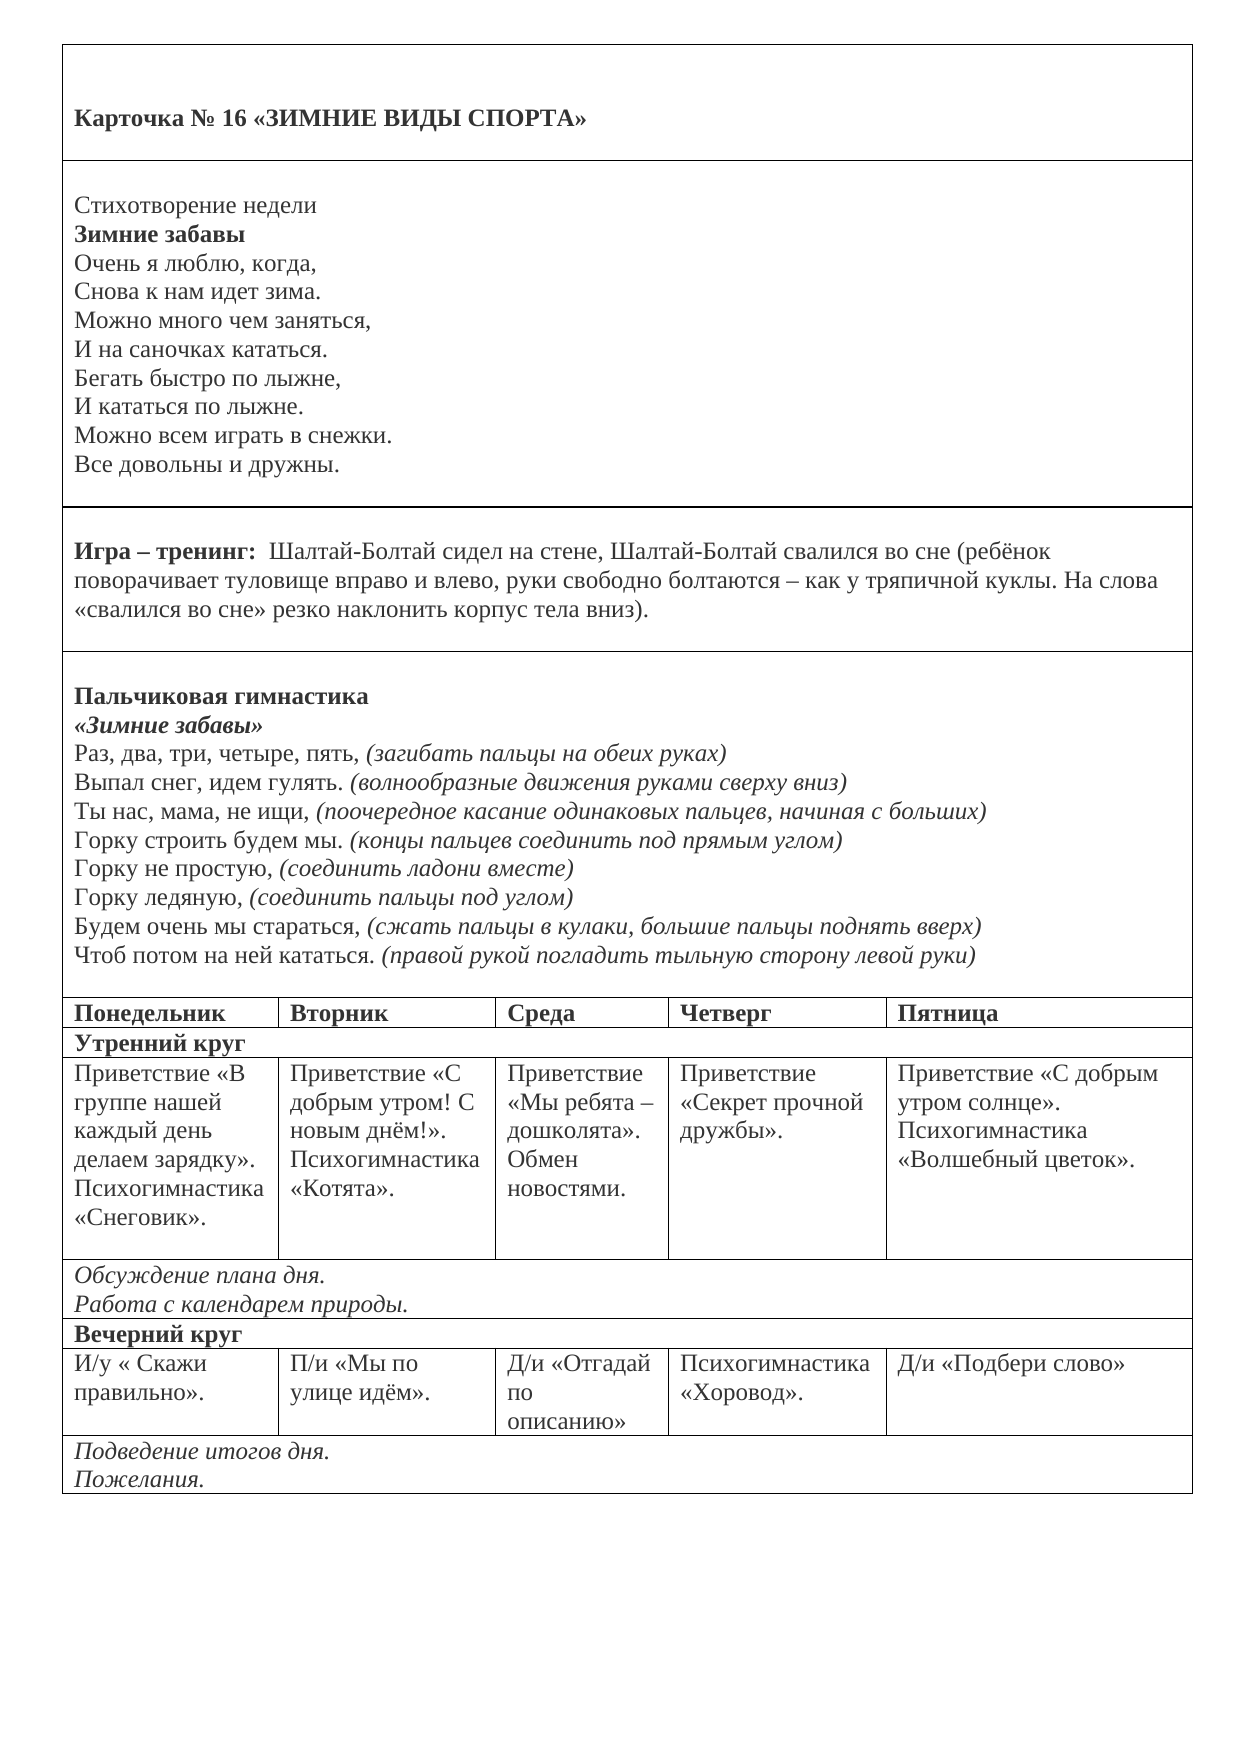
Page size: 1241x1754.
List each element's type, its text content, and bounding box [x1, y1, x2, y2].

table_cell Пятница [887, 998, 1192, 1027]
table_cell Приветствие «С добрым утром! С новым днём!». Психогимнастика «Котята». [279, 1058, 495, 1259]
table_cell Приветствие «С добрым утром солнце». Психогимнастика «Волшебный цветок». [887, 1058, 1192, 1259]
table_cell Стихотворение недели Зимние забавы Очень я люблю, когда, Снова к нам идет зима. Можно много чем заняться, И на саночках кататься. Бегать быстро по лыжне, И кататься по лыжне. Можно всем играть в снежки. Все довольны и дружны. [63, 161, 1192, 506]
table_cell Обсуждение плана дня. Работа с календарем природы. [63, 1260, 1192, 1318]
table_cell Понедельник [63, 998, 278, 1027]
table_cell Четверг [669, 998, 886, 1027]
table_cell Приветствие «Секрет прочной дружбы». [669, 1058, 886, 1259]
table_cell Вторник [279, 998, 495, 1027]
table_cell И/у « Скажи правильно». [63, 1349, 278, 1435]
table_cell Утренний круг [63, 1028, 1192, 1057]
table_cell Приветствие «Мы ребята – дошколята». Обмен новостями. [496, 1058, 668, 1259]
table_cell Подведение итогов дня. Пожелания. [63, 1436, 1192, 1493]
table_cell Приветствие «В группе нашей каждый день делаем зарядку». Психогимнастика «Снеговик». [63, 1058, 278, 1259]
table_cell Среда [496, 998, 668, 1027]
table_cell Игра – тренинг: Шалтай-Болтай сидел на стене, Шалтай-Болтай свалился во сне (ребёнок поворачивает туловище вправо и влево, руки свободно болтаются – как у тряпичной куклы. На слова «свалился во сне» резко наклонить корпус тела вниз). [63, 508, 1192, 651]
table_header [63, 45, 1192, 160]
table_cell Д/и «Подбери слово» [887, 1349, 1192, 1435]
table_cell П/и «Мы по улице идём». [279, 1349, 495, 1435]
table_cell Д/и «Отгадай по описанию» [496, 1349, 668, 1435]
table_cell Пальчиковая гимнастика «Зимние забавы» Раз, два, три, четыре, пять, (загибать пальцы на обеих руках) Выпал снег, идем гулять. (волнообразные движения руками сверху вниз) Ты нас, мама, не ищи, (поочередное касание одинаковых пальцев, начиная с больших) Горку строить будем мы. (концы пальцев соединить под прямым углом) Горку не простую, (соединить ладони вместе) Горку ледяную, (соединить пальцы под углом) Будем очень мы стараться, (сжать пальцы в кулаки, большие пальцы поднять вверх) Чтоб потом на ней кататься. (правой рукой погладить тыльную сторону левой руки) [63, 652, 1192, 997]
table_cell Вечерний круг [63, 1319, 1192, 1347]
table_cell Психогимнастика «Хоровод». [669, 1349, 886, 1435]
